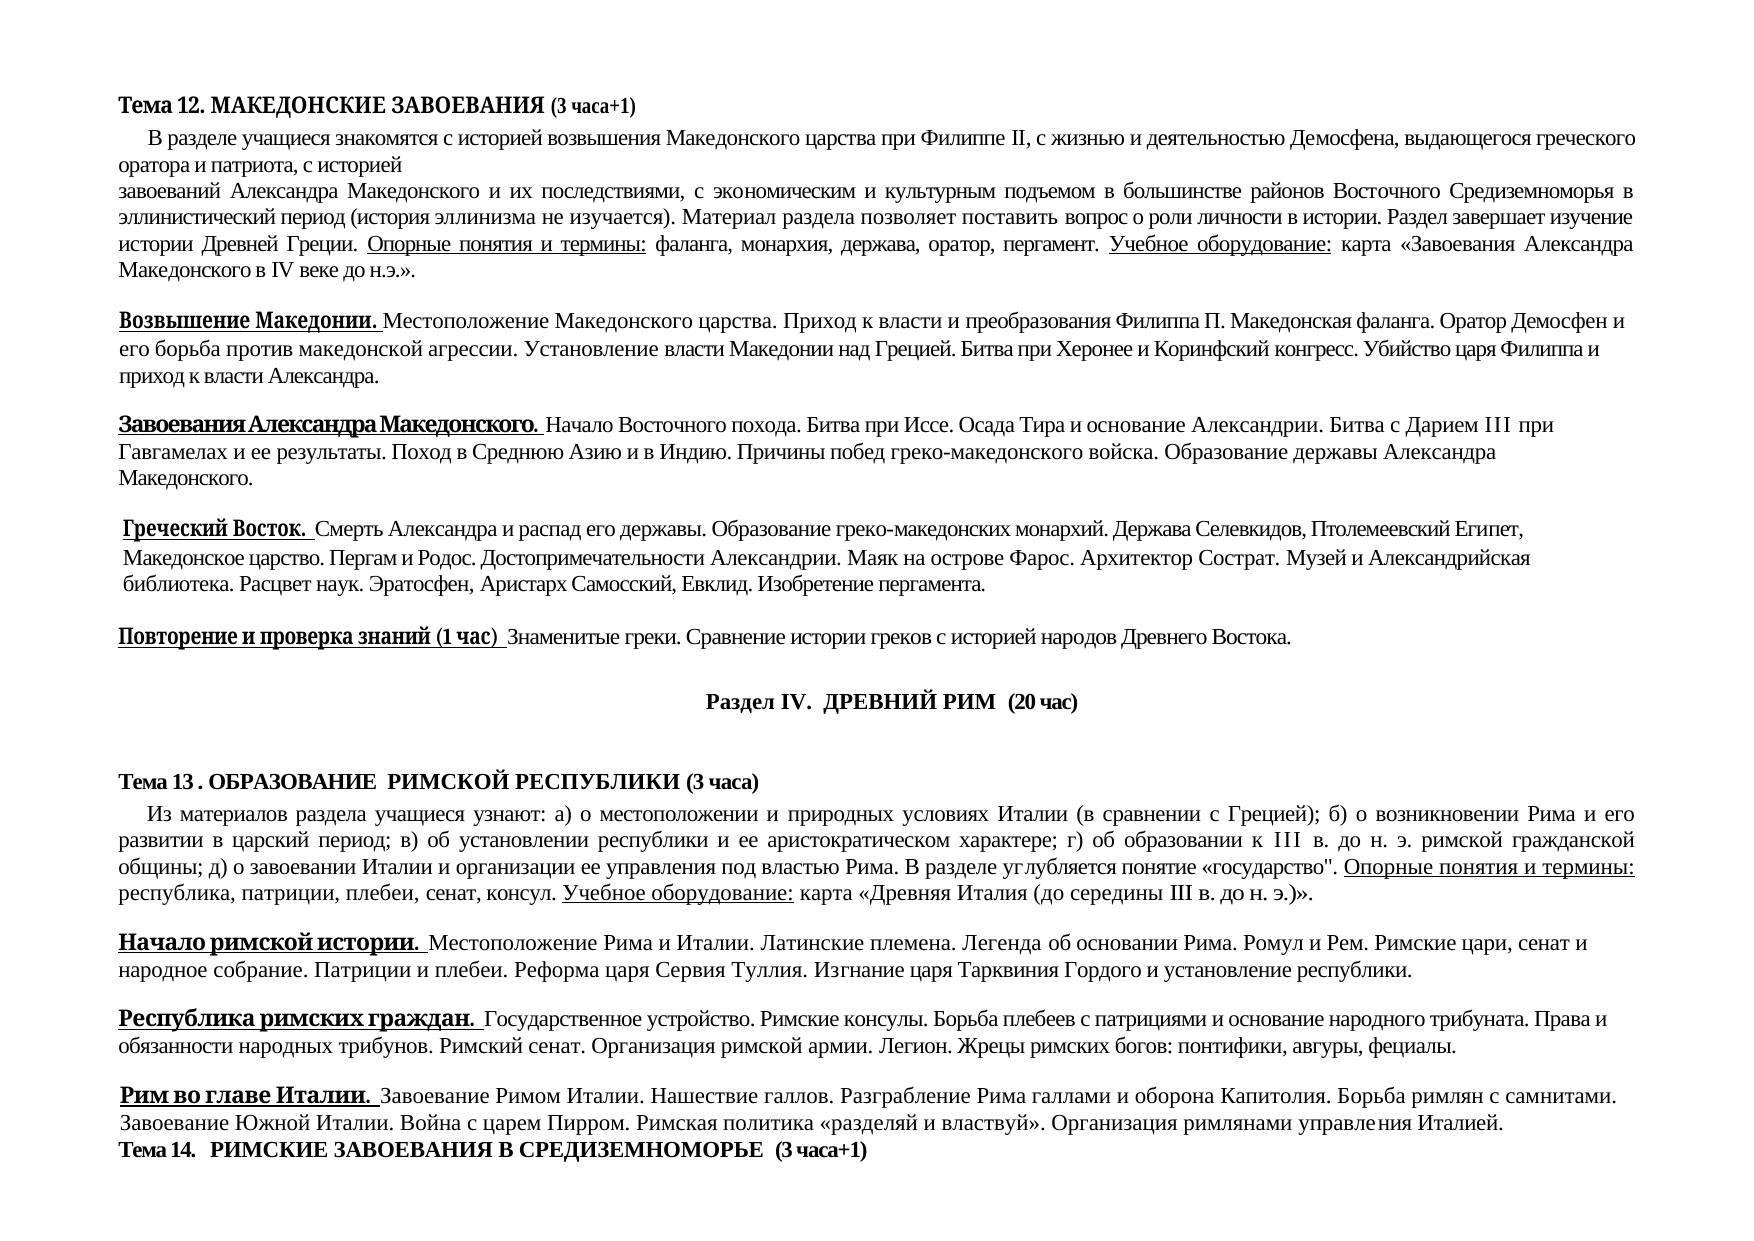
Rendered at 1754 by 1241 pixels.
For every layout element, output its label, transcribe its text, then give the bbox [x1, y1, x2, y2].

text Начало римской истории. Местоположение Рима и Италии. Латинские племена. Легенда об основании Рима. Ромул и Рем. Римские цари, сенат и народное собрание. Патриции и плебеи. Реформа царя Сервия Туллия. Изгнание царя Тарквиния Гордого и установление республики. [118, 929, 1634, 982]
text Раздел IV. ДРЕВНИЙ РИМ (20 час) [118, 688, 1636, 714]
text Республика римских граждан. Государственное устройство. Римские консулы. Борьба плебеев с патрициями и основание народного трибуната. Права и обязанности народных трибунов. Римский сенат. Организация римской армии. Легион. Жрецы римских богов: понтифики, авгуры, фециалы. [118, 1006, 1636, 1059]
text Повторение и проверка знаний (1 час) Знаменитые греки. Сравнение истории греков с историей народов Древнего Востока. [118, 620, 1456, 651]
text Тема 13 . ОБРАЗОВАНИЕ РИМСКОЙ РЕСПУБЛИКИ (3 часа) [118, 768, 1634, 794]
text завоеваний Александра Македонского и их последствиями, с экономическим и культурным подъемом в большинстве районов Восточного Средиземноморья в эллинистический период (история эллинизма не изучается). Материал раздела позволяет поставить вопрос о роли личности в истории. Раздел завершает изучение истории Древней Греции. Опорные понятия и термины: фаланга, монархия, держава, оратор, пергамент. Учебное оборудование: карта «Завоевания Александра Македонского в IV веке до н.э.». [118, 177, 1633, 282]
text Греческий Восток. Смерть Александра и распад его державы. Образование греко-македонских монархий. Держава Селевкидов, Птолемеевский Египет, Македонское царство. Пергам и Родос. Достопримечательности Александрии. Маяк на острове Фарос. Архитектор Сострат. Музей и Александрийская библиотека. Расцвет наук. Эратосфен, Аристарх Самосский, Евклид. Изобретение пергамента. [123, 512, 1636, 596]
text Тема 12. МАКЕДОНСКИЕ ЗАВОЕВАНИЯ (3 часа+1) [118, 89, 1455, 120]
text Завоевания Александра Македонского. Начало Восточного похода. Битва при Иссе. Осада Тира и основание Александрии. Битва с Дарием III при Гавгамелах и ее результаты. Поход в Среднюю Азию и в Индию. Причины побед греко-македонского войска. Образование державы Александра Македонского. [118, 411, 1636, 491]
text Тема 14. РИМСКИЕ ЗАВОЕВАНИЯ В СРЕДИЗЕМНОМОРЬЕ (3 часа+1) [118, 1136, 1633, 1162]
text Возвышение Македонии. Местоположение Македонского царства. Приход к власти и преобразования Филиппа П. Македонская фаланга. Оратор Демосфен и его борьба против македонской агрессии. Установление власти Македонии над Грецией. Битва при Херонее и Коринфский конгресс. Убийство царя Филиппа и приход к власти Александра. [119, 304, 1636, 388]
text В разделе учащиеся знакомятся с историей возвышения Македонского царства при Филиппе II, с жизнью и деятельностью Демосфена, выдающегося греческого оратора и патриота, с историей [118, 124, 1636, 177]
text Рим во главе Италии. Завоевание Римом Италии. Нашествие галлов. Разграбление Рима галлами и оборона Капитолия. Борьба римлян с самнитами. Завоевание Южной Италии. Война с царем Пирром. Римская политика «разделяй и властвуй». Организация римлянами управления Италией. [119, 1082, 1636, 1136]
text Из материалов раздела учащиеся узнают: а) о местоположении и природных условиях Италии (в сравнении с Грецией); б) о возникновении Рима и его развитии в царский период; в) об установлении республики и ее аристократическом характере; г) об образовании к III в. до н. э. римской гражданской общины; д) о завоевании Италии и организации ее управления под властью Рима. В разделе углубляется понятие «государство". Опорные понятия и термины: республика, патриции, плебеи, сенат, консул. Учебное оборудование: карта «Древняя Италия (до середины III в. до н. э.)». [118, 800, 1635, 906]
